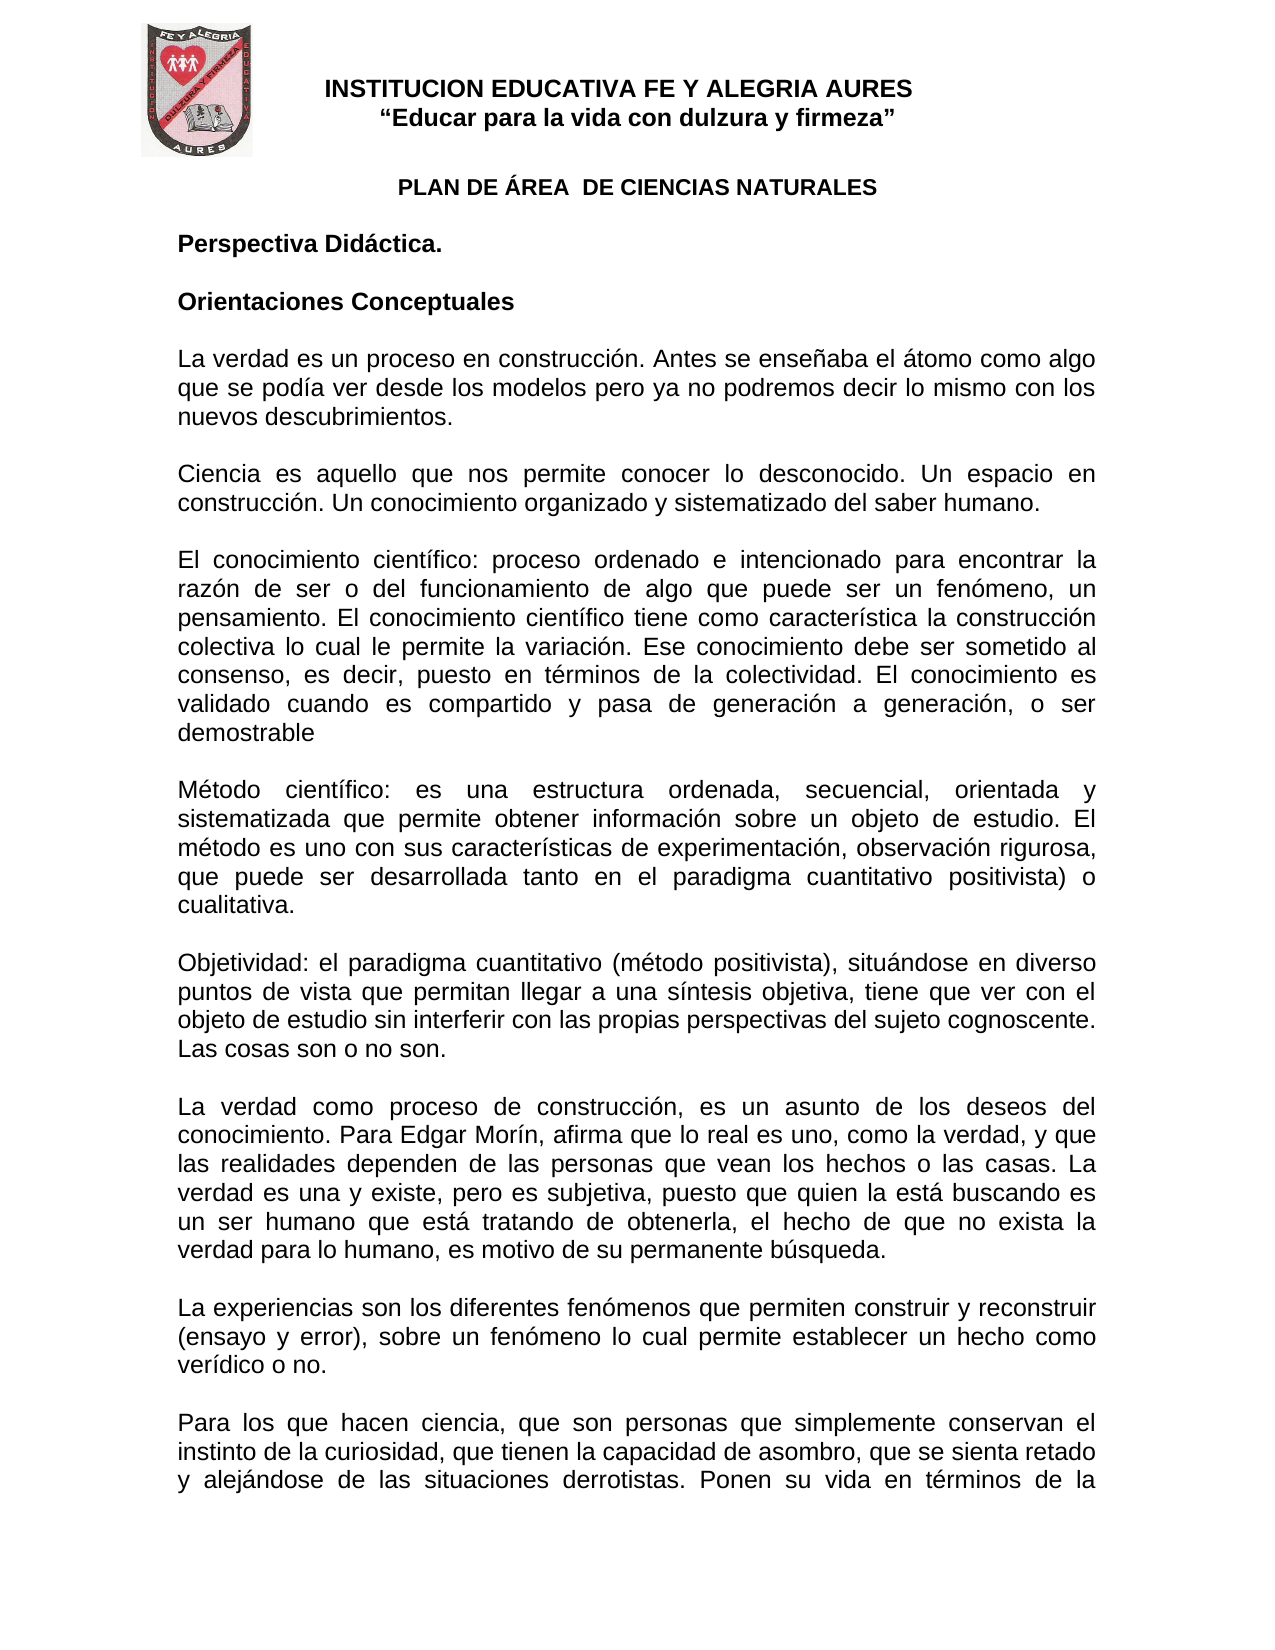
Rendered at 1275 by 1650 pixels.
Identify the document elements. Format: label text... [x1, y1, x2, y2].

text Orientaciones Conceptuales [177, 287, 1098, 315]
list PLAN DE ÁREA DE CIENCIAS NATURALES [177, 174, 1098, 200]
text Perspectiva Didáctica. [177, 229, 1098, 258]
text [177, 1408, 1098, 1494]
text El conocimiento científico: proceso ordenado e intencionado para encontrar la razón de ser o del funcionamiento de algo que puede ser un fenómeno, un pensamiento. El conocimiento científico tiene como característica la construcción colectiva lo cual le permite la variación. Ese conocimiento debe ser sometido al consenso, es decir, puesto en términos de la colectividad. El conocimiento es validado cuando es compartido y pasa de generación a generación, o ser demostrable [177, 545, 1098, 747]
text Ciencia es aquello que nos permite conocer lo desconocido. Un espacio en construcción. Un conocimiento organizado y sistematizado del saber humano. [177, 459, 1098, 517]
text Objetividad: el paradigma cuantitativo (método positivista), situándose en diverso puntos de vista que permitan llegar a una síntesis objetiva, tiene que ver con el objeto de estudio sin interferir con las propias perspectivas del sujeto cognoscente. Las cosas son o no son. [177, 948, 1098, 1063]
text La verdad es un proceso en construcción. Antes se enseñaba el átomo como algo que se podía ver desde los modelos pero ya no podremos decir lo mismo con los nuevos descubrimientos. [177, 344, 1098, 430]
picture [140, 23, 253, 155]
text Método científico: es una estructura ordenada, secuencial, orientada y sistematizada que permite obtener información sobre un objeto de estudio. El método es uno con sus características de experimentación, observación rigurosa, que puede ser desarrollada tanto en el paradigma cuantitativo positivista) o cualitativa. [177, 775, 1098, 919]
text La verdad como proceso de construcción, es un asunto de los deseos del conocimiento. Para Edgar Morín, afirma que lo real es uno, como la verdad, y que las realidades dependen de las personas que vean los hechos o las casas. La verdad es una y existe, pero es subjetiva, puesto que quien la está buscando es un ser humano que está tratando de obtenerla, el hecho de que no exista la verdad para lo humano, es motivo de su permanente búsqueda. [177, 1092, 1098, 1264]
text La experiencias son los diferentes fenómenos que permiten construir y reconstruir (ensayo y error), sobre un fenómeno lo cual permite establecer un hecho como verídico o no. [177, 1293, 1098, 1379]
